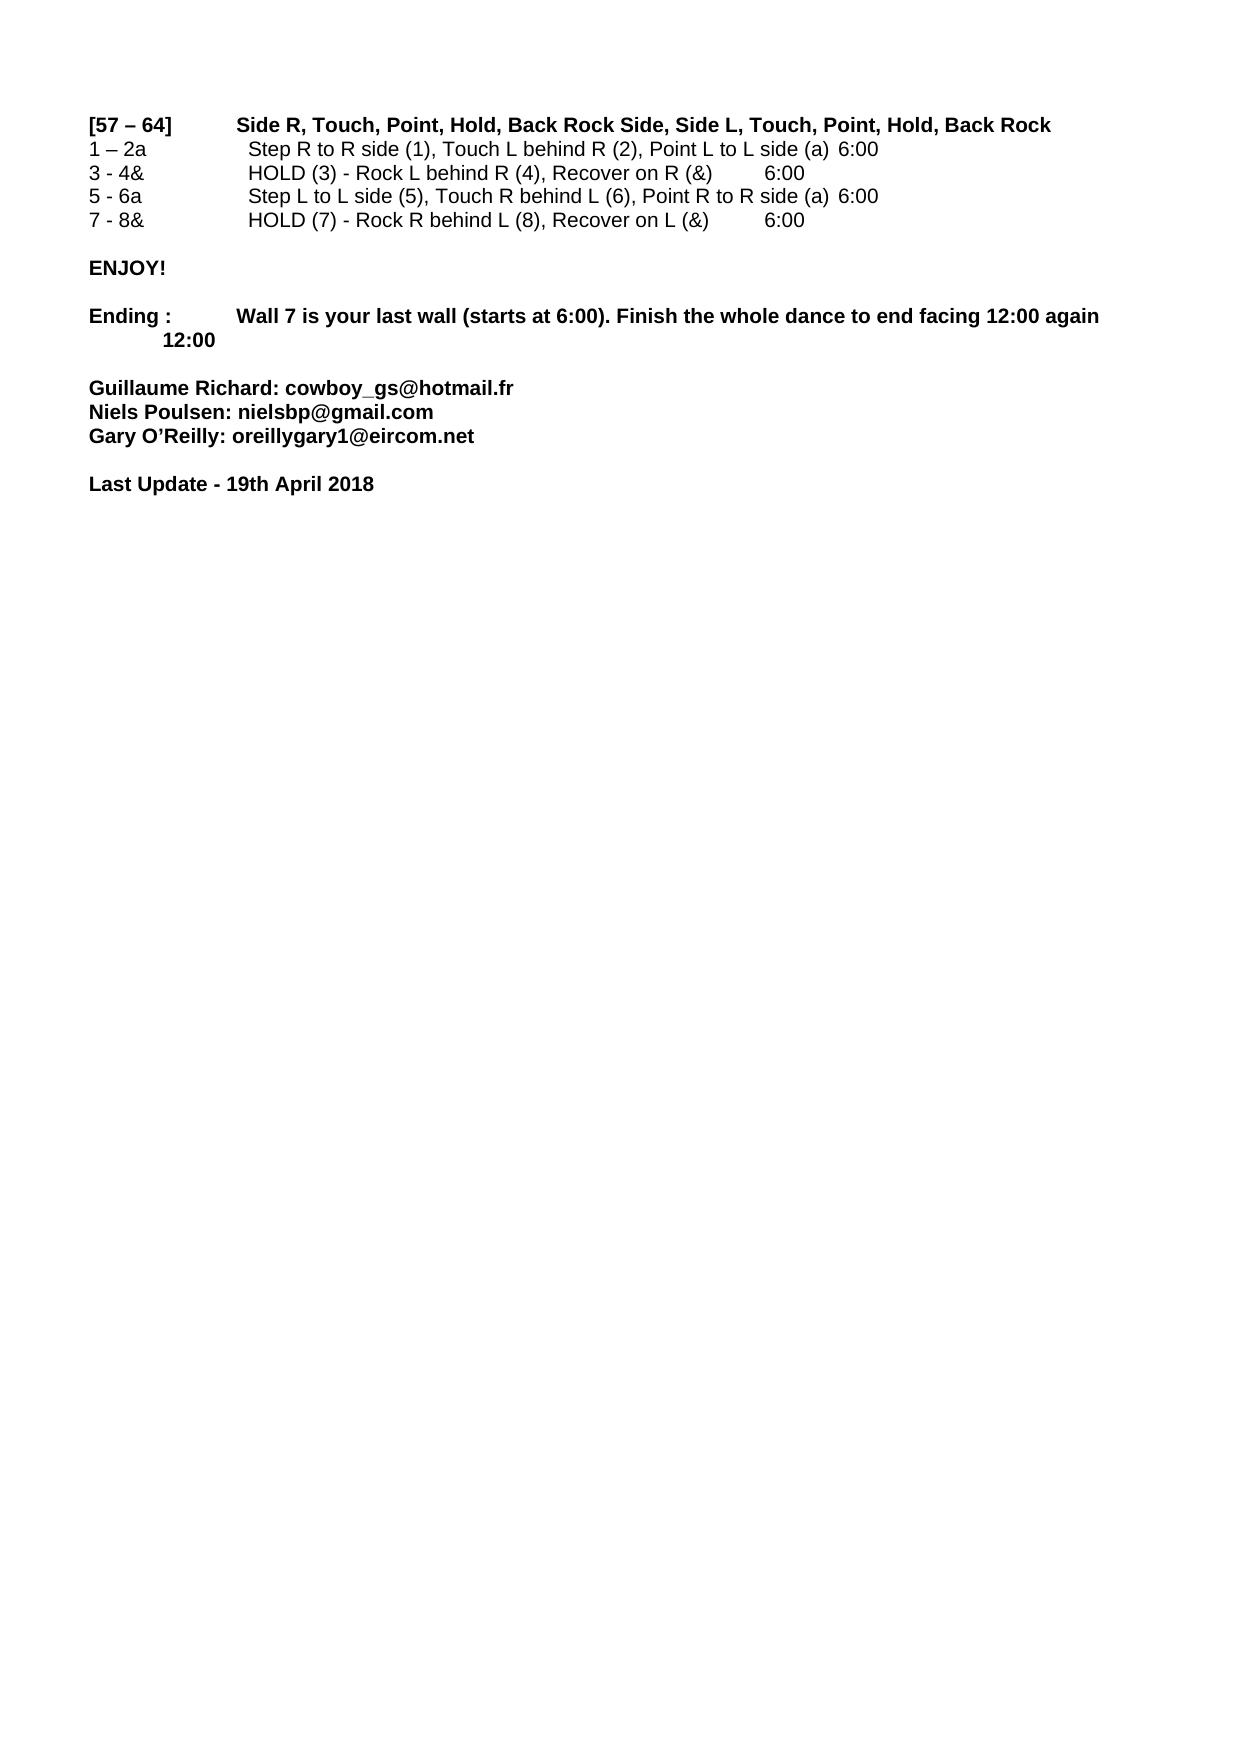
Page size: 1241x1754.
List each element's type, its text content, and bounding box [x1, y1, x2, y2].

table_header 7 - 8& [89, 208, 248, 232]
table_header 5 - 6a [89, 184, 248, 208]
table_header Step R to R side (1), Touch L behind R (2), Point L to L side (a) 6:00 [248, 136, 1152, 160]
table_header 1 – 2a [89, 136, 248, 160]
table_header HOLD (3) - Rock L behind R (4), Recover on R (&) 6:00 [248, 160, 1152, 184]
text [57 – 64] Side R, Touch, Point, Hold, Back Rock Side, Side L, Touch, Point, Hold, Back Rock [88, 112, 1152, 136]
text Guillaume Richard: cowboy_gs@hotmail.fr [88, 376, 1152, 400]
text Last Update - 19th April 2018 [88, 472, 1152, 496]
text ENJOY! [88, 256, 1152, 280]
table_header Step L to L side (5), Touch R behind L (6), Point R to R side (a) 6:00 [248, 184, 1152, 208]
text Niels Poulsen: nielsbp@gmail.com [88, 400, 1152, 424]
table_header HOLD (7) - Rock R behind L (8), Recover on L (&) 6:00 [248, 208, 1152, 232]
text Gary O’Reilly: oreillygary1@eircom.net [88, 424, 1152, 448]
table_header 3 - 4& [89, 160, 248, 184]
text Ending : Wall 7 is your last wall (starts at 6:00). Finish the whole dance to end facing 12:00 again 12:00 [88, 304, 1152, 352]
